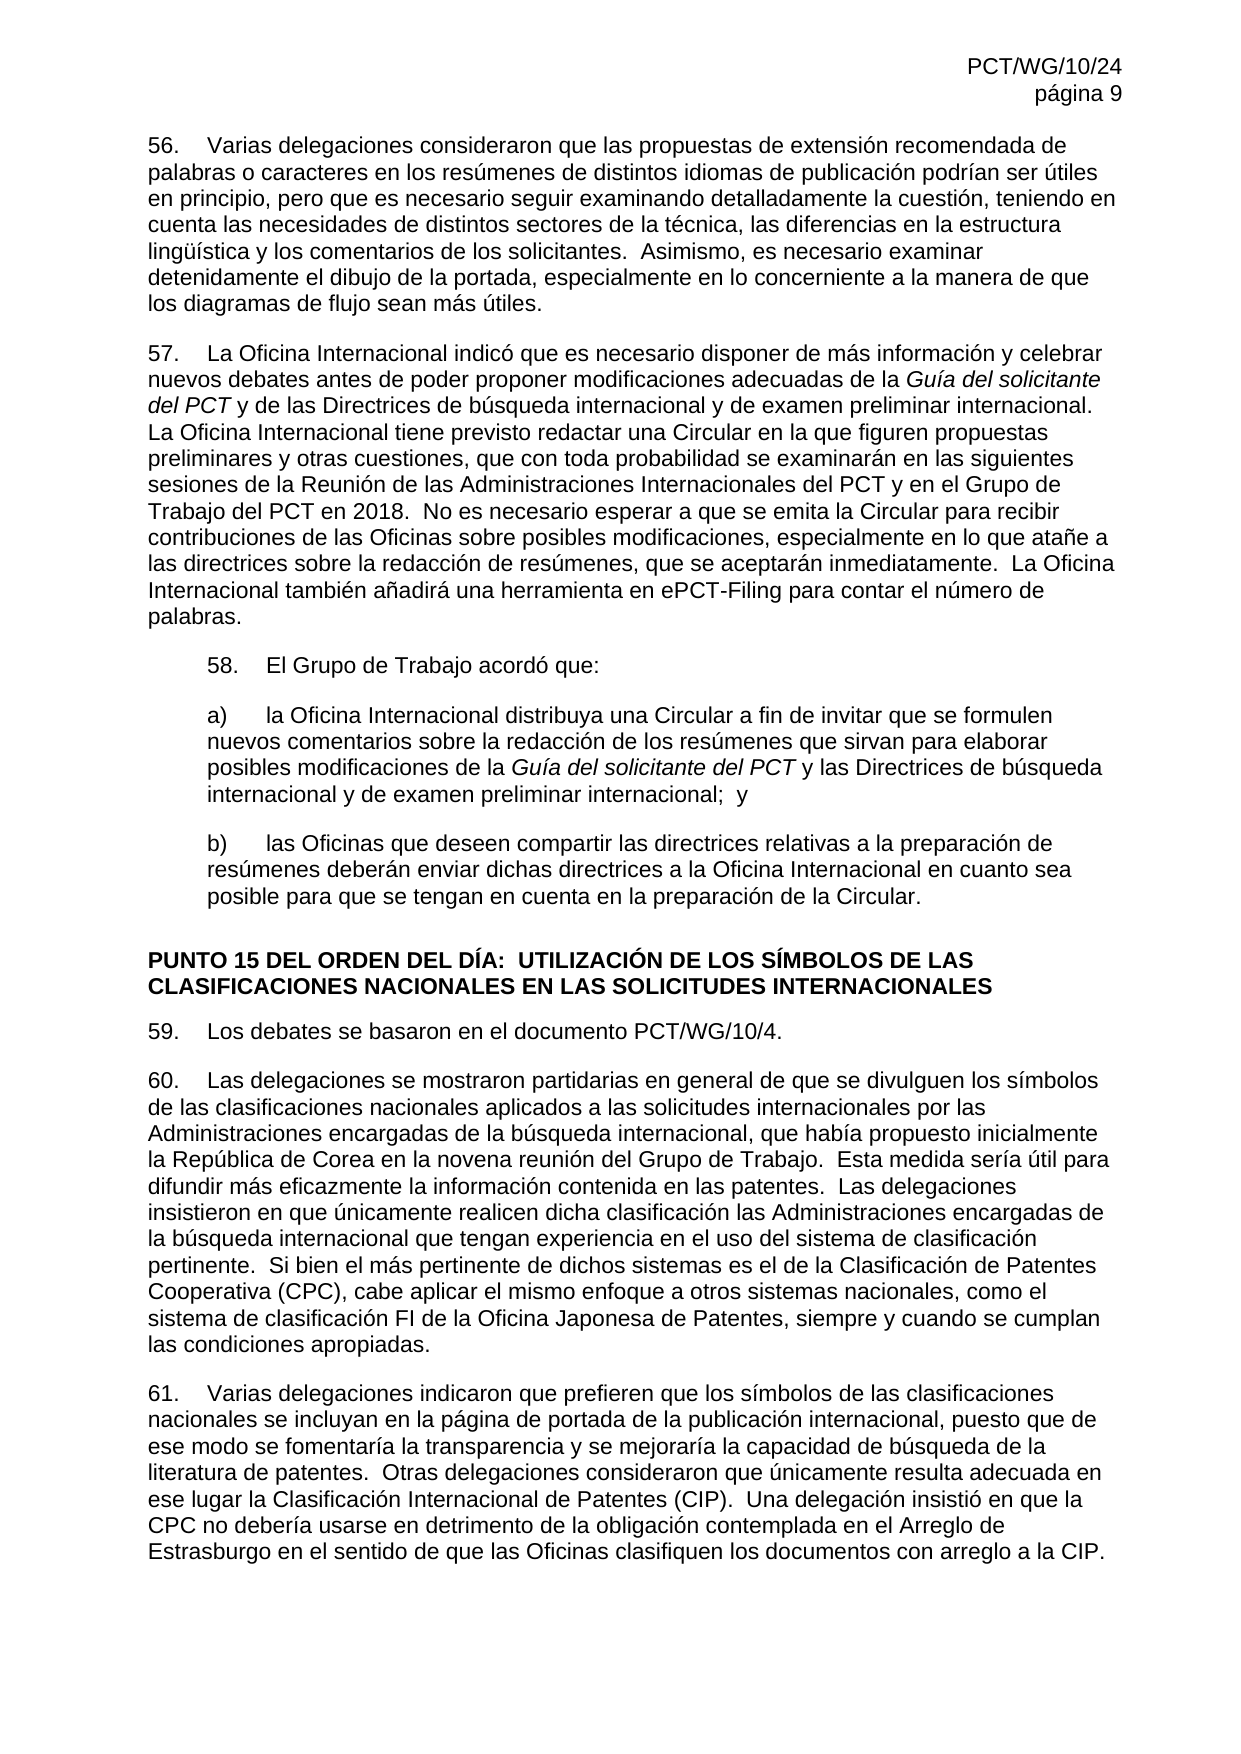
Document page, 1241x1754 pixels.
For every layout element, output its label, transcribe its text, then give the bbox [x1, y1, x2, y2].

text Varias delegaciones indicaron que prefieren que los símbolos de las clasificaciones nacionales se incluyan en la página de portada de la publicación internacional, puesto que de ese modo se fomentaría la transparencia y se mejoraría la capacidad de búsqueda de la literatura de patentes. Otras delegaciones consideraron que únicamente resulta adecuada en ese lugar la Clasificación Internacional de Patentes (CIP). Una delegación insistió en que la CPC no debería usarse en detrimento de la obligación contemplada en el Arreglo de Estrasburgo en el sentido de que las Oficinas clasifiquen los documentos con arreglo a la CIP. [148, 1380, 1122, 1564]
list las Oficinas que deseen compartir las directrices relativas a la preparación de resúmenes deberán enviar dichas directrices a la Oficina Internacional en cuanto sea posible para que se tengan en cuenta en la preparación de la Circular. [207, 830, 1122, 909]
text El Grupo de Trabajo acordó que: [207, 652, 1122, 679]
text Las delegaciones se mostraron partidarias en general de que se divulguen los símbolos de las clasificaciones nacionales aplicados a las solicitudes internacionales por las Administraciones encargadas de la búsqueda internacional, que había propuesto inicialmente la República de Corea en la novena reunión del Grupo de Trabajo. Esta medida sería útil para difundir más eficazmente la información contenida en las patentes. Las delegaciones insistieron en que únicamente realicen dicha clasificación las Administraciones encargadas de la búsqueda internacional que tengan experiencia en el uso del sistema de clasificación pertinente. Si bien el más pertinente de dichos sistemas es el de la Clasificación de Patentes Cooperativa (CPC), cabe aplicar el mismo enfoque a otros sistemas nacionales, como el sistema de clasificación FI de la Oficina Japonesa de Patentes, siempre y cuando se cumplan las condiciones apropiadas. [148, 1067, 1122, 1357]
subtitle PUNTO 15 DEL ORDEN DEL DÍA: Utilización de los símbolos de las clasificaciones nacionales en las solicitudes internacionales [148, 947, 1122, 999]
text La Oficina Internacional indicó que es necesario disponer de más información y celebrar nuevos debates antes de poder proponer modificaciones adecuadas de la Guía del solicitante del PCT y de las Directrices de búsqueda internacional y de examen preliminar internacional. La Oficina Internacional tiene previsto redactar una Circular en la que figuren propuestas preliminares y otras cuestiones, que con toda probabilidad se examinarán en las siguientes sesiones de la Reunión de las Administraciones Internacionales del PCT y en el Grupo de Trabajo del PCT en 2018. No es necesario esperar a que se emita la Circular para recibir contribuciones de las Oficinas sobre posibles modificaciones, especialmente en lo que atañe a las directrices sobre la redacción de resúmenes, que se aceptarán inmediatamente. La Oficina Internacional también añadirá una herramienta en ePCT-Filing para contar el número de palabras. [148, 339, 1122, 629]
list la Oficina Internacional distribuya una Circular a fin de invitar que se formulen nuevos comentarios sobre la redacción de los resúmenes que sirvan para elaborar posibles modificaciones de la Guía del solicitante del PCT y las Directrices de búsqueda internacional y de examen preliminar internacional; y [207, 702, 1122, 807]
text Varias delegaciones consideraron que las propuestas de extensión recomendada de palabras o caracteres en los resúmenes de distintos idiomas de publicación podrían ser útiles en principio, pero que es necesario seguir examinando detalladamente la cuestión, teniendo en cuenta las necesidades de distintos sectores de la técnica, las diferencias en la estructura lingüística y los comentarios de los solicitantes. Asimismo, es necesario examinar detenidamente el dibujo de la portada, especialmente en lo concerniente a la manera de que los diagramas de flujo sean más útiles. [148, 132, 1122, 317]
text Los debates se basaron en el documento PCT/WG/10/4. [148, 1018, 1122, 1044]
